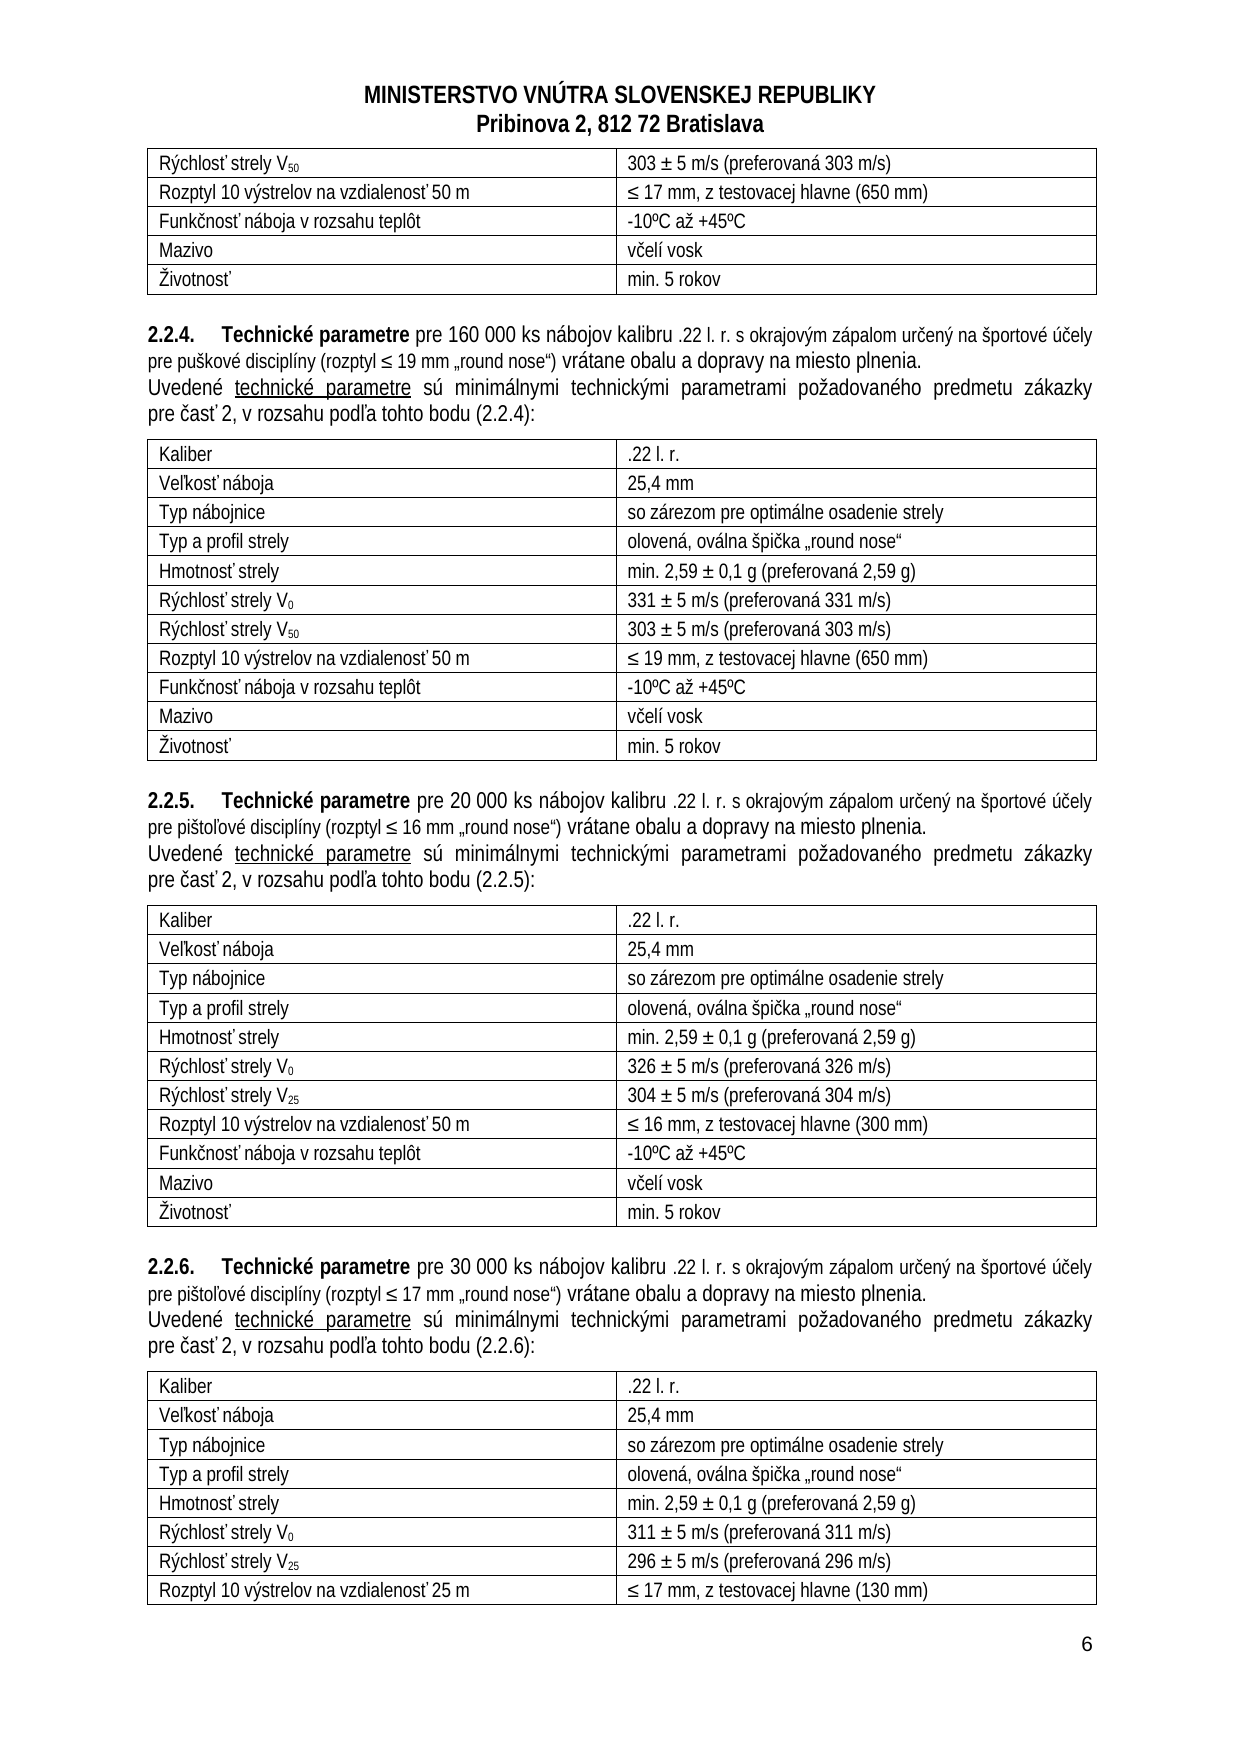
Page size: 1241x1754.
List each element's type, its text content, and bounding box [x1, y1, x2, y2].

text Uvedené technické parametre sú minimálnymi technickými parametrami požadovaného predmetu zákazky pre časť 2, v rozsahu podľa tohto bodu (2.2.6): [148, 1306, 1093, 1358]
table_cell včelí vosk [617, 1169, 1096, 1197]
table_cell Typ a profil strely [148, 1460, 616, 1488]
table_cell min. 5 rokov [617, 1198, 1096, 1226]
table_cell -10ºC až +45ºC [617, 1139, 1096, 1167]
table_cell ≤ 17 mm, z testovacej hlavne (130 mm) [617, 1576, 1096, 1604]
table_cell Typ nábojnice [148, 1430, 616, 1458]
table_cell min. 5 rokov [617, 265, 1096, 293]
table_cell Rýchlosť strely V0 [148, 1052, 616, 1080]
table_cell 311 ± 5 m/s (preferovaná 311 m/s) [617, 1518, 1096, 1546]
table_cell Funkčnosť náboja v rozsahu teplôt [148, 673, 616, 701]
table_cell -10ºC až +45ºC [617, 207, 1096, 235]
table_cell ≤ 19 mm, z testovacej hlavne (650 mm) [617, 644, 1096, 672]
table_cell min. 2,59 ± 0,1 g (preferovaná 2,59 g) [617, 1489, 1096, 1517]
table_cell 25,4 mm [617, 935, 1096, 963]
table_cell Funkčnosť náboja v rozsahu teplôt [148, 207, 616, 235]
table_cell so zárezom pre optimálne osadenie strely [617, 1430, 1096, 1458]
table_cell olovená, oválna špička „round nose“ [617, 1460, 1096, 1488]
table_header Kaliber [148, 906, 616, 934]
table_cell Typ nábojnice [148, 498, 616, 526]
table_cell olovená, oválna špička „round nose“ [617, 994, 1096, 1022]
table_cell Veľkosť náboja [148, 469, 616, 497]
table_cell so zárezom pre optimálne osadenie strely [617, 498, 1096, 526]
table_cell Rýchlosť strely V50 [148, 149, 616, 177]
table_cell min. 2,59 ± 0,1 g (preferovaná 2,59 g) [617, 1023, 1096, 1051]
table_cell Hmotnosť strely [148, 1023, 616, 1051]
table_cell Rozptyl 10 výstrelov na vzdialenosť 50 m [148, 178, 616, 206]
text 2.2.6. Technické parametre pre 30 000 ks nábojov kalibru .22 l. r. s okrajovým zápalom určený na športové účely pre pištoľové disciplíny (rozptyl ≤ 17 mm „round nose“) vrátane obalu a dopravy na miesto plnenia. [148, 1253, 1093, 1306]
table_cell Mazivo [148, 1169, 616, 1197]
table_cell Veľkosť náboja [148, 1401, 616, 1429]
table_cell Životnosť [148, 265, 616, 293]
table_cell Hmotnosť strely [148, 1489, 616, 1517]
table_cell Typ a profil strely [148, 994, 616, 1022]
table_cell včelí vosk [617, 236, 1096, 264]
table_cell Rozptyl 10 výstrelov na vzdialenosť 25 m [148, 1576, 616, 1604]
table_cell 25,4 mm [617, 469, 1096, 497]
table_cell Typ nábojnice [148, 964, 616, 992]
table_cell 25,4 mm [617, 1401, 1096, 1429]
table_cell Rýchlosť strely V0 [148, 586, 616, 614]
table_cell včelí vosk [617, 702, 1096, 730]
table_cell min. 2,59 ± 0,1 g (preferovaná 2,59 g) [617, 556, 1096, 584]
text 2.2.4. Technické parametre pre 160 000 ks nábojov kalibru .22 l. r. s okrajovým zápalom určený na športové účely pre puškové disciplíny (rozptyl ≤ 19 mm „round nose“) vrátane obalu a dopravy na miesto plnenia. [148, 321, 1093, 373]
table_cell Mazivo [148, 702, 616, 730]
text Uvedené technické parametre sú minimálnymi technickými parametrami požadovaného predmetu zákazky pre časť 2, v rozsahu podľa tohto bodu (2.2.5): [148, 840, 1093, 892]
table_cell -10ºC až +45ºC [617, 673, 1096, 701]
table_cell 304 ± 5 m/s (preferovaná 304 m/s) [617, 1081, 1096, 1109]
table_cell Hmotnosť strely [148, 556, 616, 584]
table_cell Rýchlosť strely V25 [148, 1547, 616, 1575]
table_cell Funkčnosť náboja v rozsahu teplôt [148, 1139, 616, 1167]
table_header .22 l. r. [617, 1372, 1096, 1400]
table_cell 296 ± 5 m/s (preferovaná 296 m/s) [617, 1547, 1096, 1575]
table_cell 303 ± 5 m/s (preferovaná 303 m/s) [617, 149, 1096, 177]
table_cell 331 ± 5 m/s (preferovaná 331 m/s) [617, 586, 1096, 614]
table_cell 303 ± 5 m/s (preferovaná 303 m/s) [617, 615, 1096, 643]
table_cell ≤ 17 mm, z testovacej hlavne (650 mm) [617, 178, 1096, 206]
table_cell so zárezom pre optimálne osadenie strely [617, 964, 1096, 992]
table_cell Veľkosť náboja [148, 935, 616, 963]
table_cell min. 5 rokov [617, 731, 1096, 759]
table_header .22 l. r. [617, 440, 1096, 468]
table_header Kaliber [148, 1372, 616, 1400]
text Uvedené technické parametre sú minimálnymi technickými parametrami požadovaného predmetu zákazky pre časť 2, v rozsahu podľa tohto bodu (2.2.4): [148, 373, 1093, 426]
table_header Kaliber [148, 440, 616, 468]
table_cell 326 ± 5 m/s (preferovaná 326 m/s) [617, 1052, 1096, 1080]
table_cell Životnosť [148, 731, 616, 759]
table_cell Rozptyl 10 výstrelov na vzdialenosť 50 m [148, 1110, 616, 1138]
table_header .22 l. r. [617, 906, 1096, 934]
table_cell Rýchlosť strely V25 [148, 1081, 616, 1109]
table_cell Rozptyl 10 výstrelov na vzdialenosť 50 m [148, 644, 616, 672]
table_cell Rýchlosť strely V50 [148, 615, 616, 643]
table_cell Rýchlosť strely V0 [148, 1518, 616, 1546]
table_cell ≤ 16 mm, z testovacej hlavne (300 mm) [617, 1110, 1096, 1138]
table_cell Mazivo [148, 236, 616, 264]
table_cell Typ a profil strely [148, 527, 616, 555]
table_cell Životnosť [148, 1198, 616, 1226]
table_cell olovená, oválna špička „round nose“ [617, 527, 1096, 555]
text 2.2.5. Technické parametre pre 20 000 ks nábojov kalibru .22 l. r. s okrajovým zápalom určený na športové účely pre pištoľové disciplíny (rozptyl ≤ 16 mm „round nose“) vrátane obalu a dopravy na miesto plnenia. [148, 787, 1093, 840]
